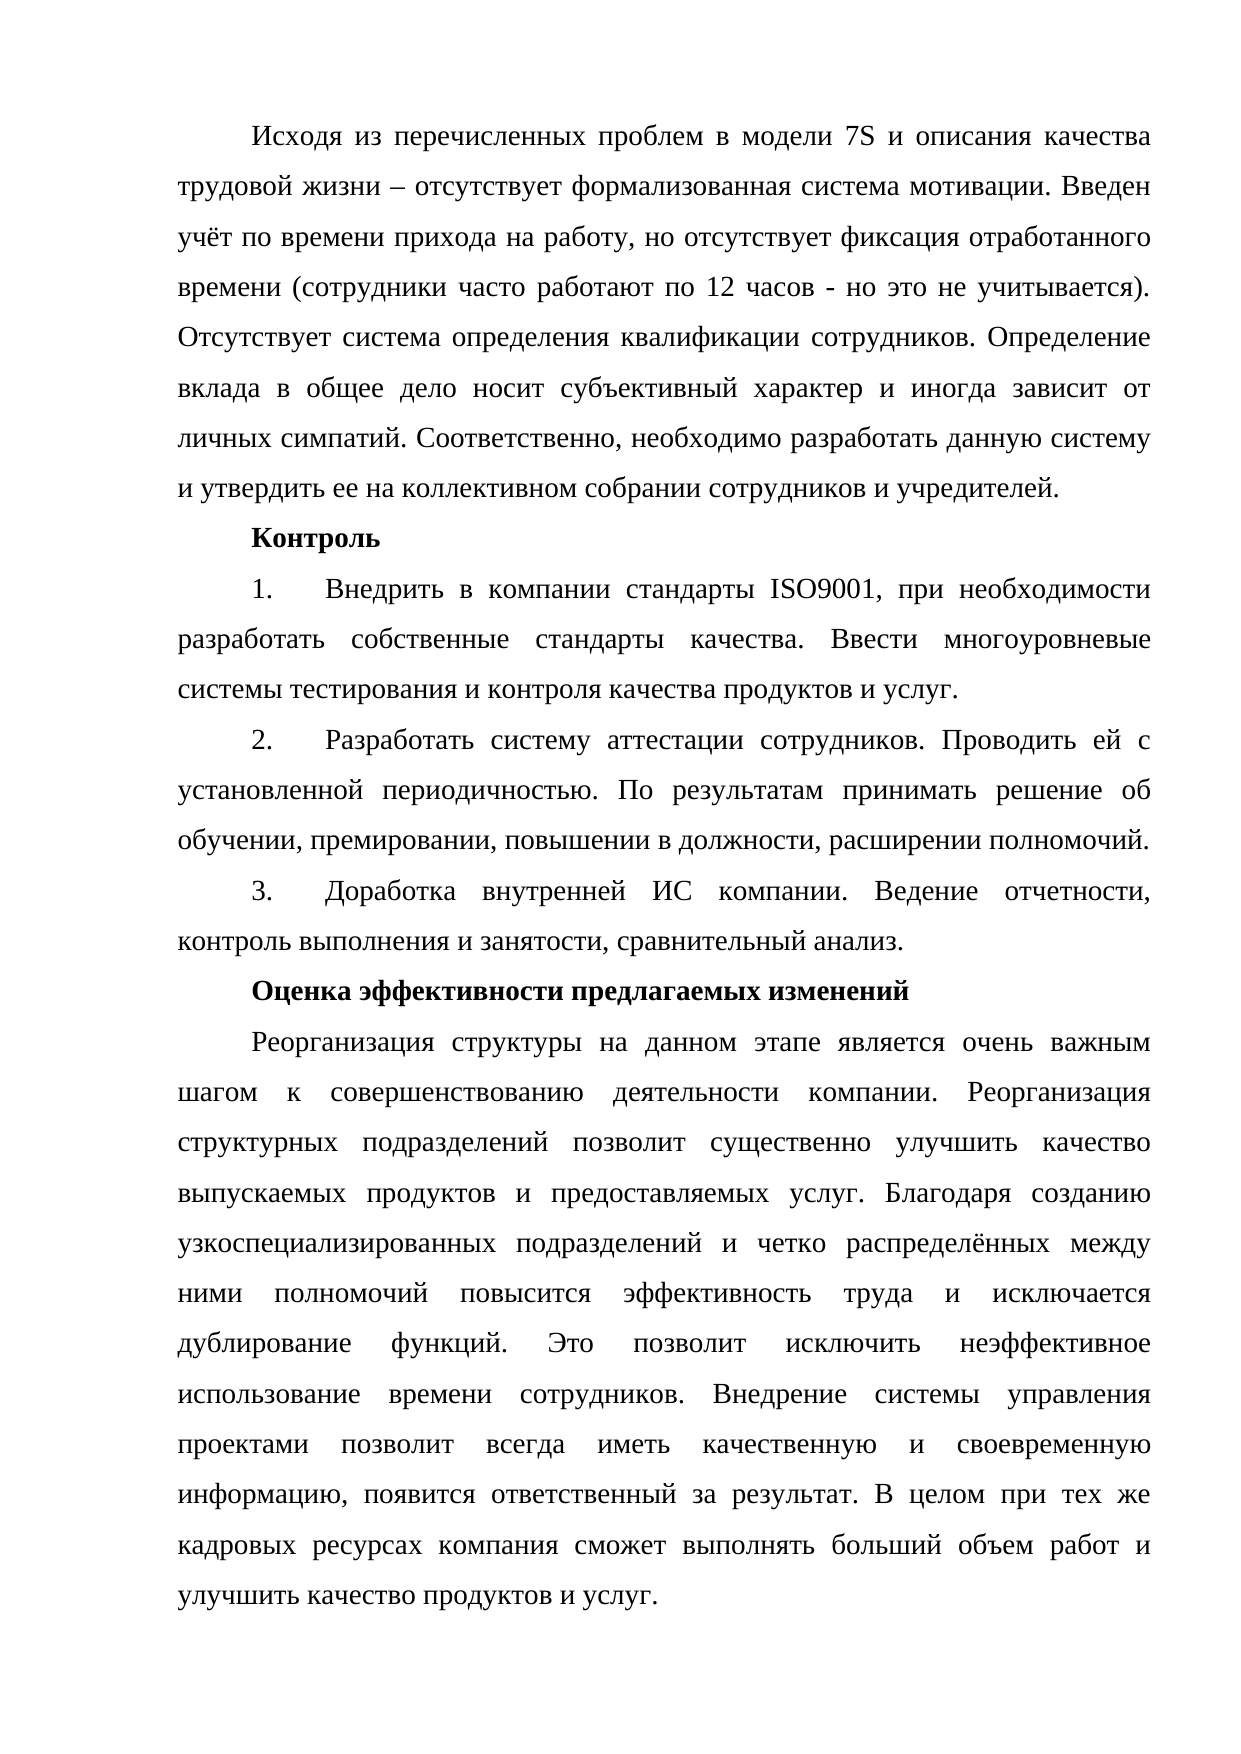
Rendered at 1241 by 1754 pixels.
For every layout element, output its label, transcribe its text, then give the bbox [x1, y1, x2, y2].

subtitle Контроль [177, 521, 1152, 554]
text Исходя из перечисленных проблем в модели 7S и описания качества трудовой жизни – отсутствует формализованная система мотивации. Введен учёт по времени прихода на работу, но отсутствует фиксация отработанного времени (сотрудники часто работают по 12 часов - но это не учитывается). Отсутствует система определения квалификации сотрудников. Определение вклада в общее дело носит субъективный характер и иногда зависит от личных симпатий. Соответственно, необходимо разработать данную систему и утвердить ее на коллективном собрании сотрудников и учредителей. [177, 118, 1152, 504]
list Разработать систему аттестации сотрудников. Проводить ей с установленной периодичностью. По результатам принимать решение об обучении, премировании, повышении в должности, расширении полномочий. [177, 722, 1152, 856]
list Доработка внутренней ИС компании. Ведение отчетности, контроль выполнения и занятости, сравнительный анализ. [177, 873, 1152, 957]
subtitle Оценка эффективности предлагаемых изменений [177, 973, 1152, 1007]
text Реорганизация структуры на данном этапе является очень важным шагом к совершенствованию деятельности компании. Реорганизация структурных подразделений позволит существенно улучшить качество выпускаемых продуктов и предоставляемых услуг. Благодаря созданию узкоспециализированных подразделений и четко распределённых между ними полномочий повысится эффективность труда и исключается дублирование функций. Это позволит исключить неэффективное использование времени сотрудников. Внедрение системы управления проектами позволит всегда иметь качественную и своевременную информацию, появится ответственный за результат. В целом при тех же кадровых ресурсах компания сможет выполнять больший объем работ и улучшить качество продуктов и услуг. [177, 1024, 1152, 1611]
list Внедрить в компании стандарты ISO9001, при необходимости разработать собственные стандарты качества. Ввести многоуровневые системы тестирования и контроля качества продуктов и услуг. [177, 571, 1152, 705]
